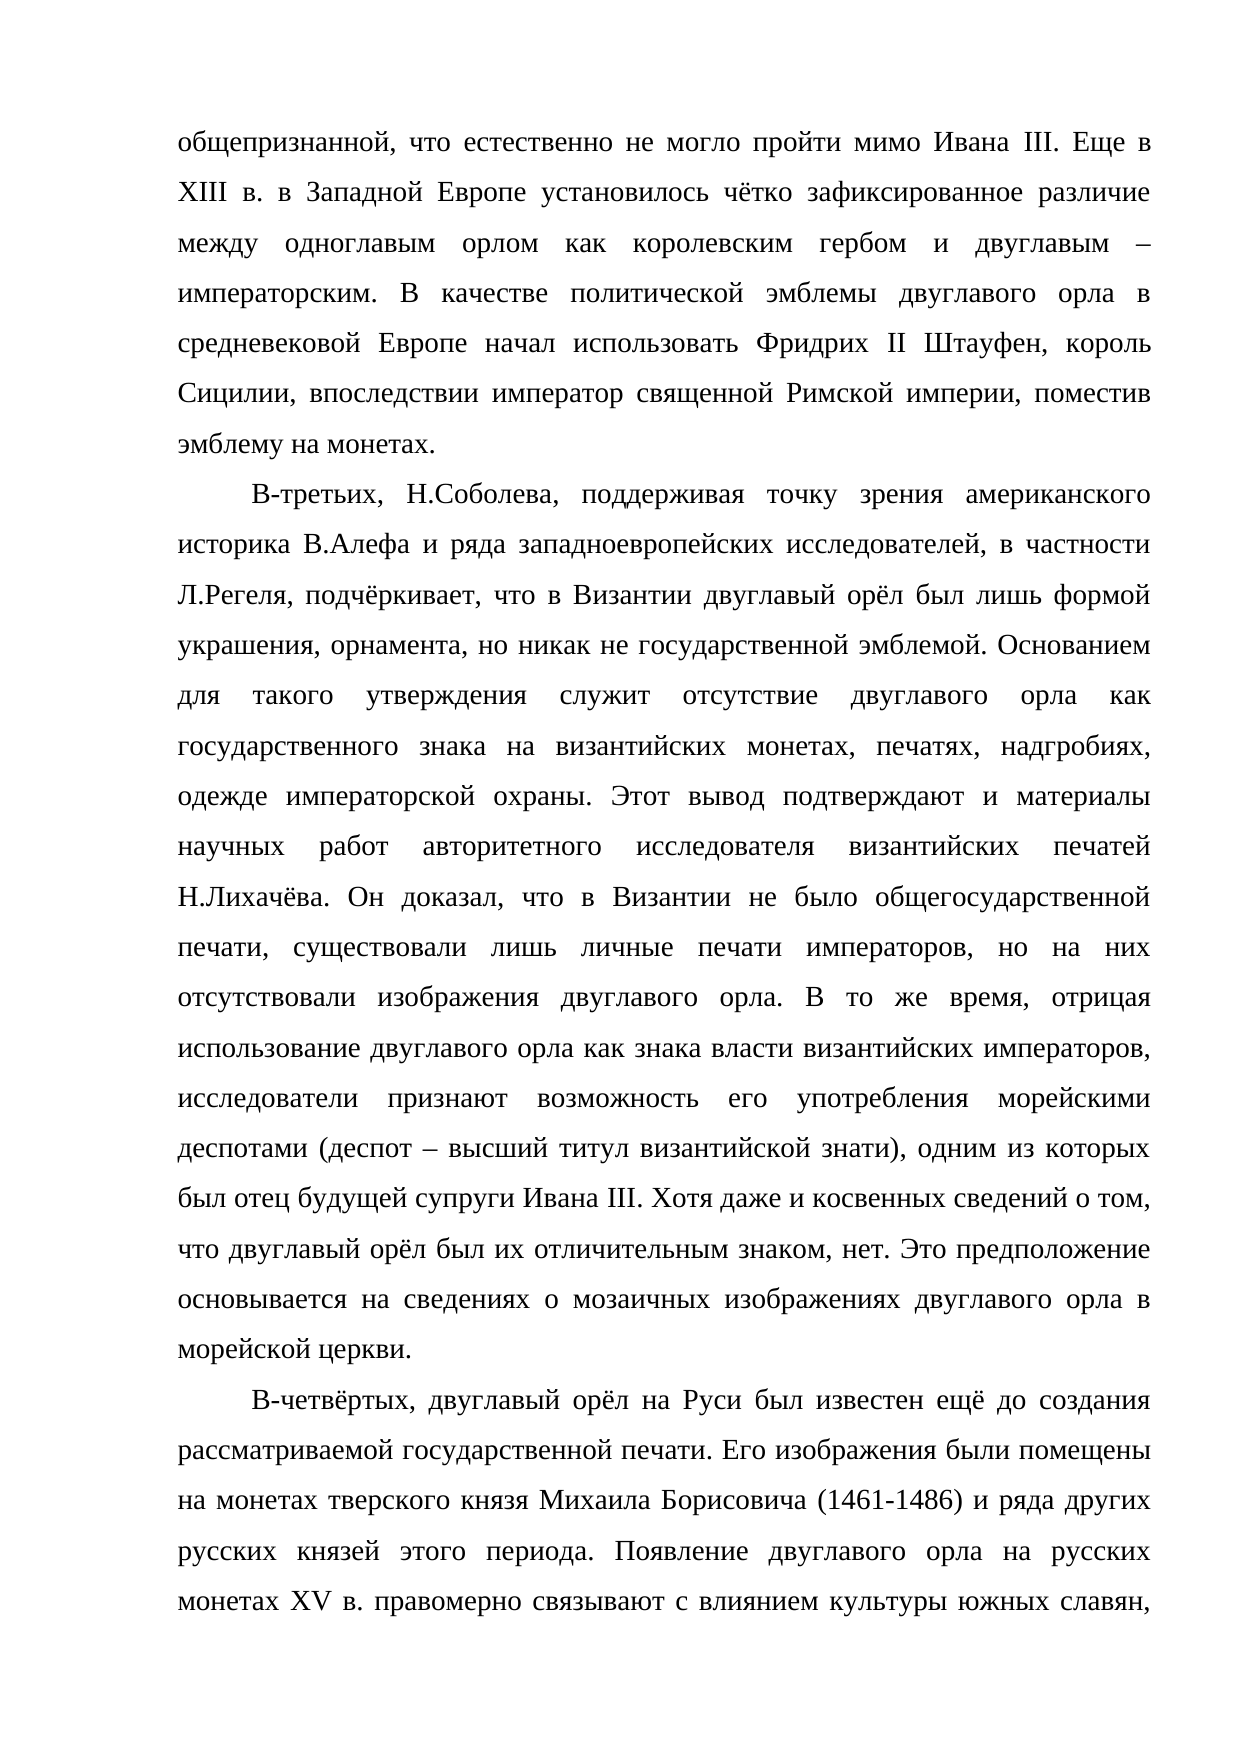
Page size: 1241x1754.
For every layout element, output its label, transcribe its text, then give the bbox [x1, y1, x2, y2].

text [177, 124, 1152, 459]
text В-третьих, Н.Соболева, поддерживая точку зрения американского историка В.Алефа и ряда западноевропейских исследователей, в частности Л.Регеля, подчёркивает, что в Византии двуглавый орёл был лишь формой украшения, орнамента, но никак не государственной эмблемой. Основанием для такого утверждения служит отсутствие двуглавого орла как государственного знака на византийских монетах, печатях, надгробиях, одежде императорской охраны. Этот вывод подтверждают и материалы научных работ авторитетного исследователя византийских печатей Н.Лихачёва. Он доказал, что в Византии не было общегосударственной печати, существовали лишь личные печати императоров, но на них отсутствовали изображения двуглавого орла. В то же время, отрицая использование двуглавого орла как знака власти византийских императоров, исследователи признают возможность его употребления морейскими деспотами (деспот – высший титул византийской знати), одним из которых был отец будущей супруги Ивана III. Хотя даже и косвенных сведений о том, что двуглавый орёл был их отличительным знаком, нет. Это предположение основывается на сведениях о мозаичных изображениях двуглавого орла в морейской церкви. [177, 476, 1152, 1365]
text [177, 1382, 1152, 1617]
